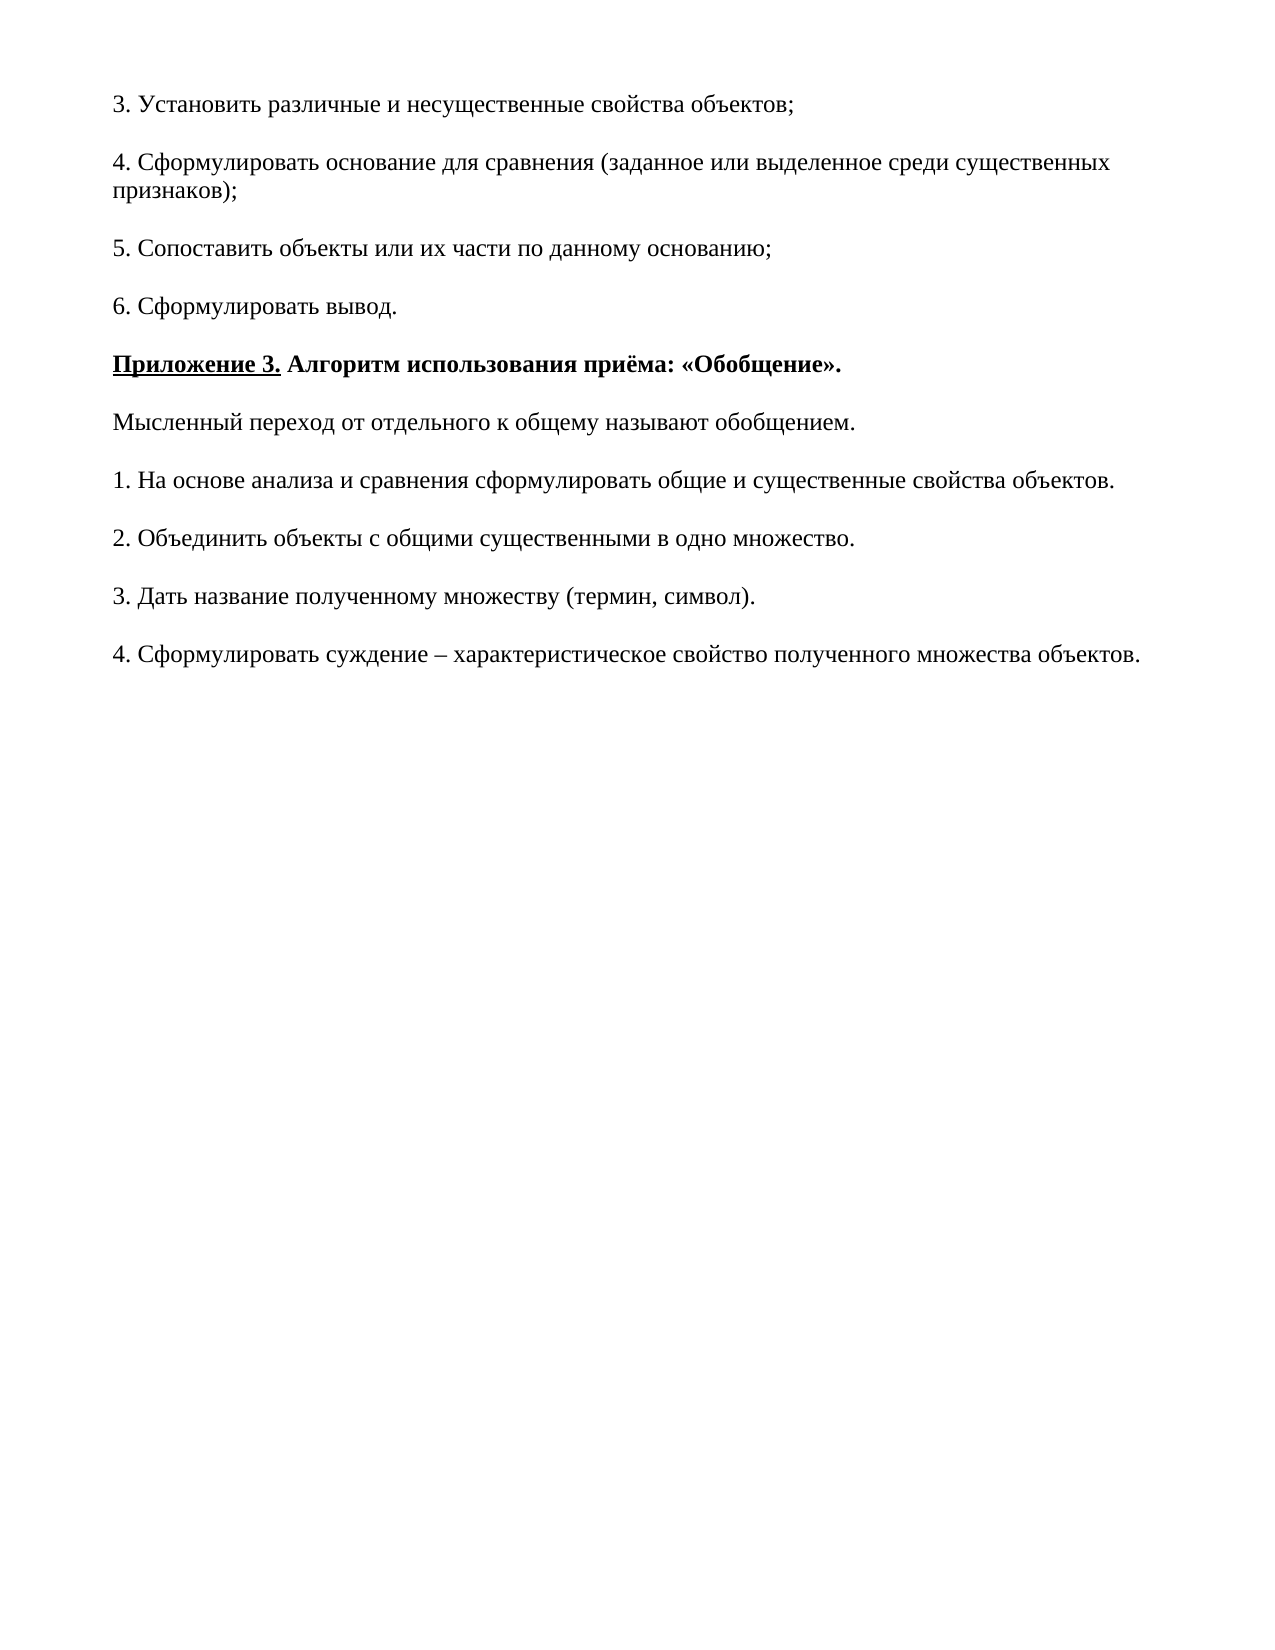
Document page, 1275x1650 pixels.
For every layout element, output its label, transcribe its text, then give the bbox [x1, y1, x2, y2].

text 3. Дать название полученному множеству (термин, символ). [112, 581, 1157, 609]
text 6. Сформулировать вывод. [112, 291, 1157, 320]
text 4. Сформулировать основание для сравнения (заданное или выделенное среди существенных признаков); [112, 147, 1157, 204]
text 4. Сформулировать суждение – характеристическое свойство полученного множества объектов. [112, 639, 1157, 667]
text Приложение 3. Алгоритм использования приёма: «Обобщение». [112, 349, 1157, 378]
text Мысленный переход от отдельного к общему называют обобщением. [112, 407, 1157, 436]
text 5. Сопоставить объекты или их части по данному основанию; [112, 233, 1157, 262]
text 3. Установить различные и несущественные свойства объектов; [112, 89, 1157, 117]
text 1. На основе анализа и сравнения сформулировать общие и существенные свойства объектов. [112, 465, 1157, 494]
text 2. Объединить объекты с общими существенными в одно множество. [112, 523, 1157, 552]
